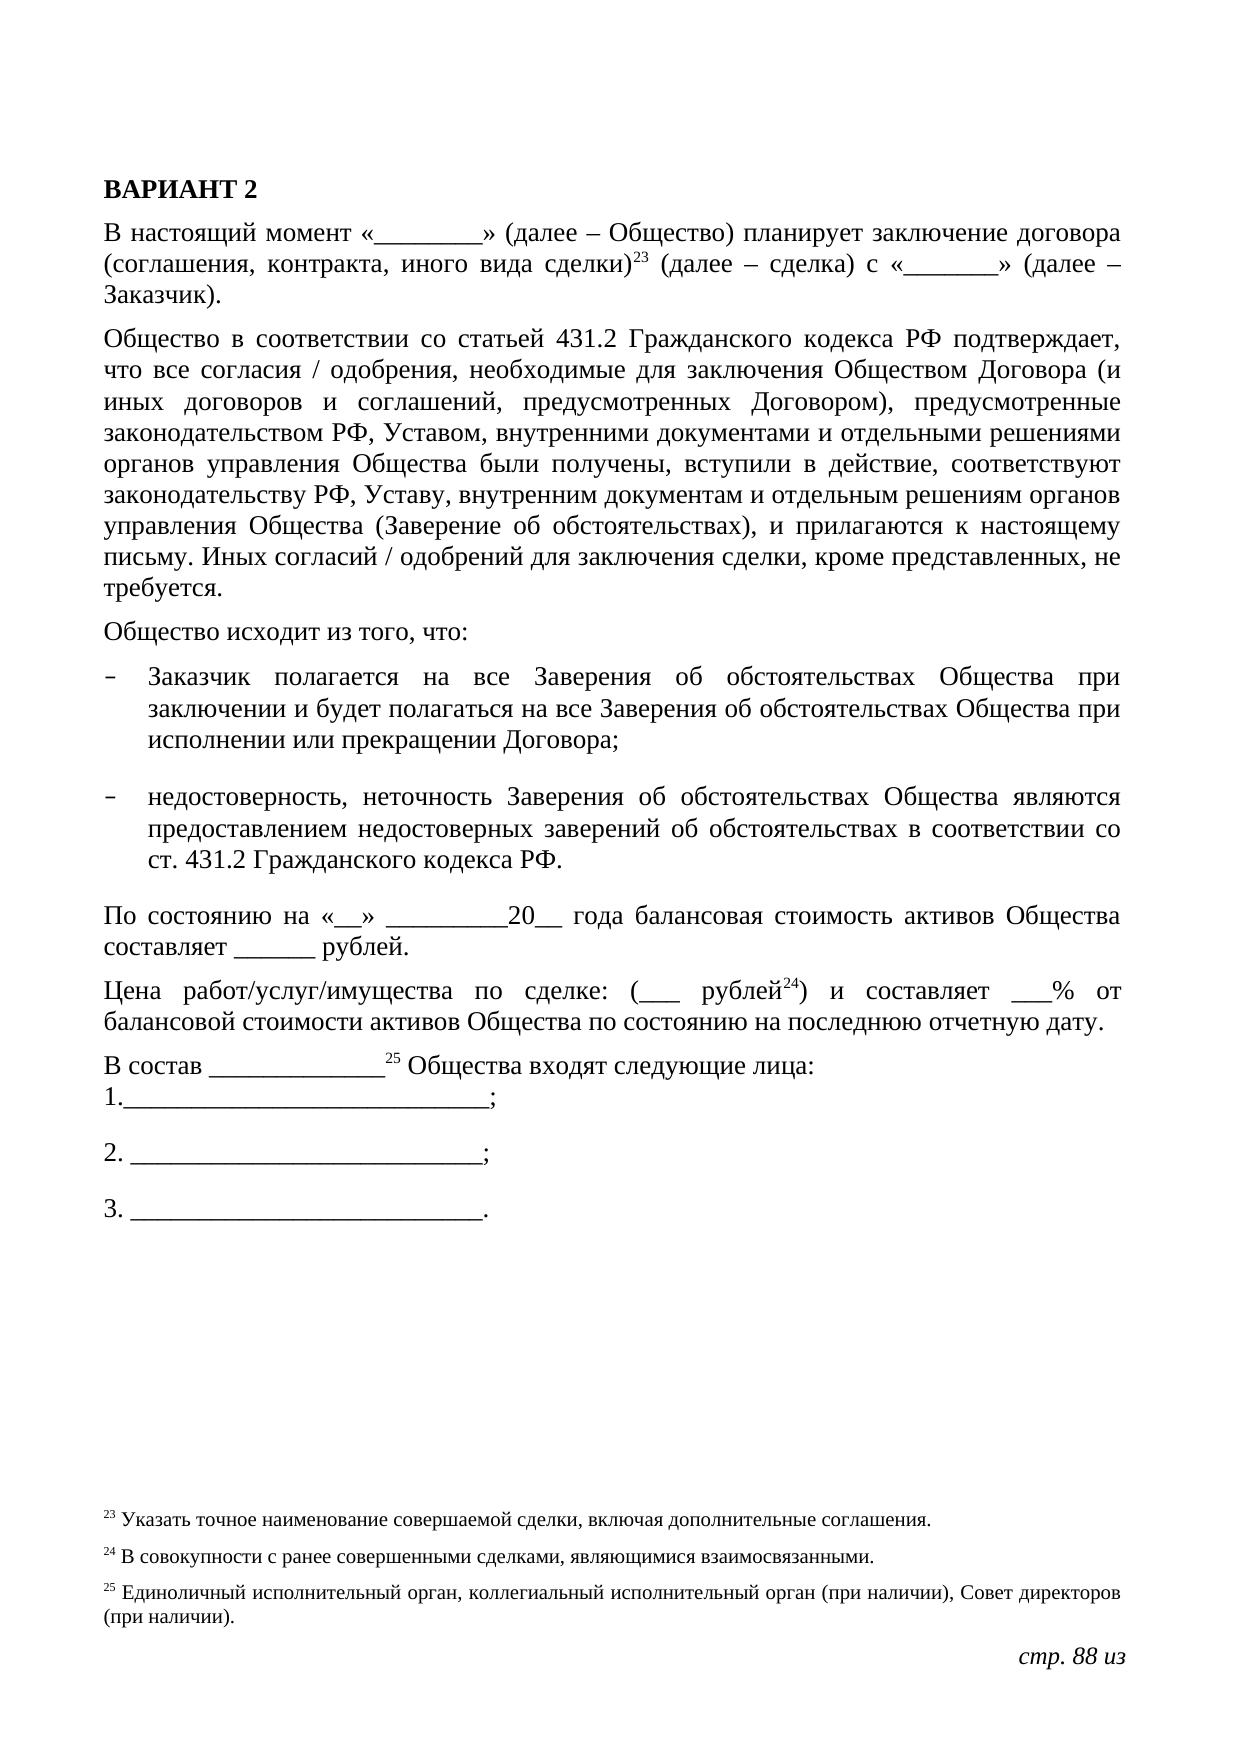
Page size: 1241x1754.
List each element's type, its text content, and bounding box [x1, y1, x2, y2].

text 1.___________________________; [103, 1080, 1122, 1111]
text Цена работ/услуг/имущества по сделке: (___ рублей) и составляет ___% от балансовой стоимости активов Общества по состоянию на последнюю отчетную дату. [103, 974, 1122, 1036]
text 2. __________________________; [103, 1136, 1122, 1167]
text Общество в соответствии со статьей 431.2 Гражданского кодекса РФ подтверждает, что все согласия / одобрения, необходимые для заключения Обществом Договора (и иных договоров и соглашений, предусмотренных Договором), предусмотренные законодательством РФ, Уставом, внутренними документами и отдельными решениями органов управления Общества были получены, вступили в действие, соответствуют законодательству РФ, Уставу, внутренним документам и отдельным решениям органов управления Общества (Заверение об обстоятельствах), и прилагаются к настоящему письму. Иных согласий / одобрений для заключения сделки, кроме представленных, не требуется. [103, 322, 1122, 603]
list Заказчик полагается на все Заверения об обстоятельствах Общества при заключении и будет полагаться на все Заверения об обстоятельствах Общества при исполнении или прекращении Договора; [103, 659, 1122, 754]
list недостоверность, неточность Заверения об обстоятельствах Общества являются предоставлением недостоверных заверений об обстоятельствах в соответствии со ст. 431.2 Гражданского кодекса РФ. [103, 779, 1122, 874]
text Общество исходит из того, что: [103, 615, 1122, 646]
text По состоянию на «__» _________20__ года балансовая стоимость активов Общества составляет ______ рублей. [103, 899, 1122, 962]
text ВАРИАНТ 2 [103, 173, 1122, 204]
text 3. __________________________. [103, 1192, 1122, 1223]
text В состав _____________ Общества входят следующие лица: [103, 1049, 1122, 1080]
text В настоящий момент «________» (далее – Общество) планирует заключение договора (соглашения, контракта, иного вида сделки) (далее – сделка) с «_______» (далее – Заказчик). [103, 216, 1122, 310]
